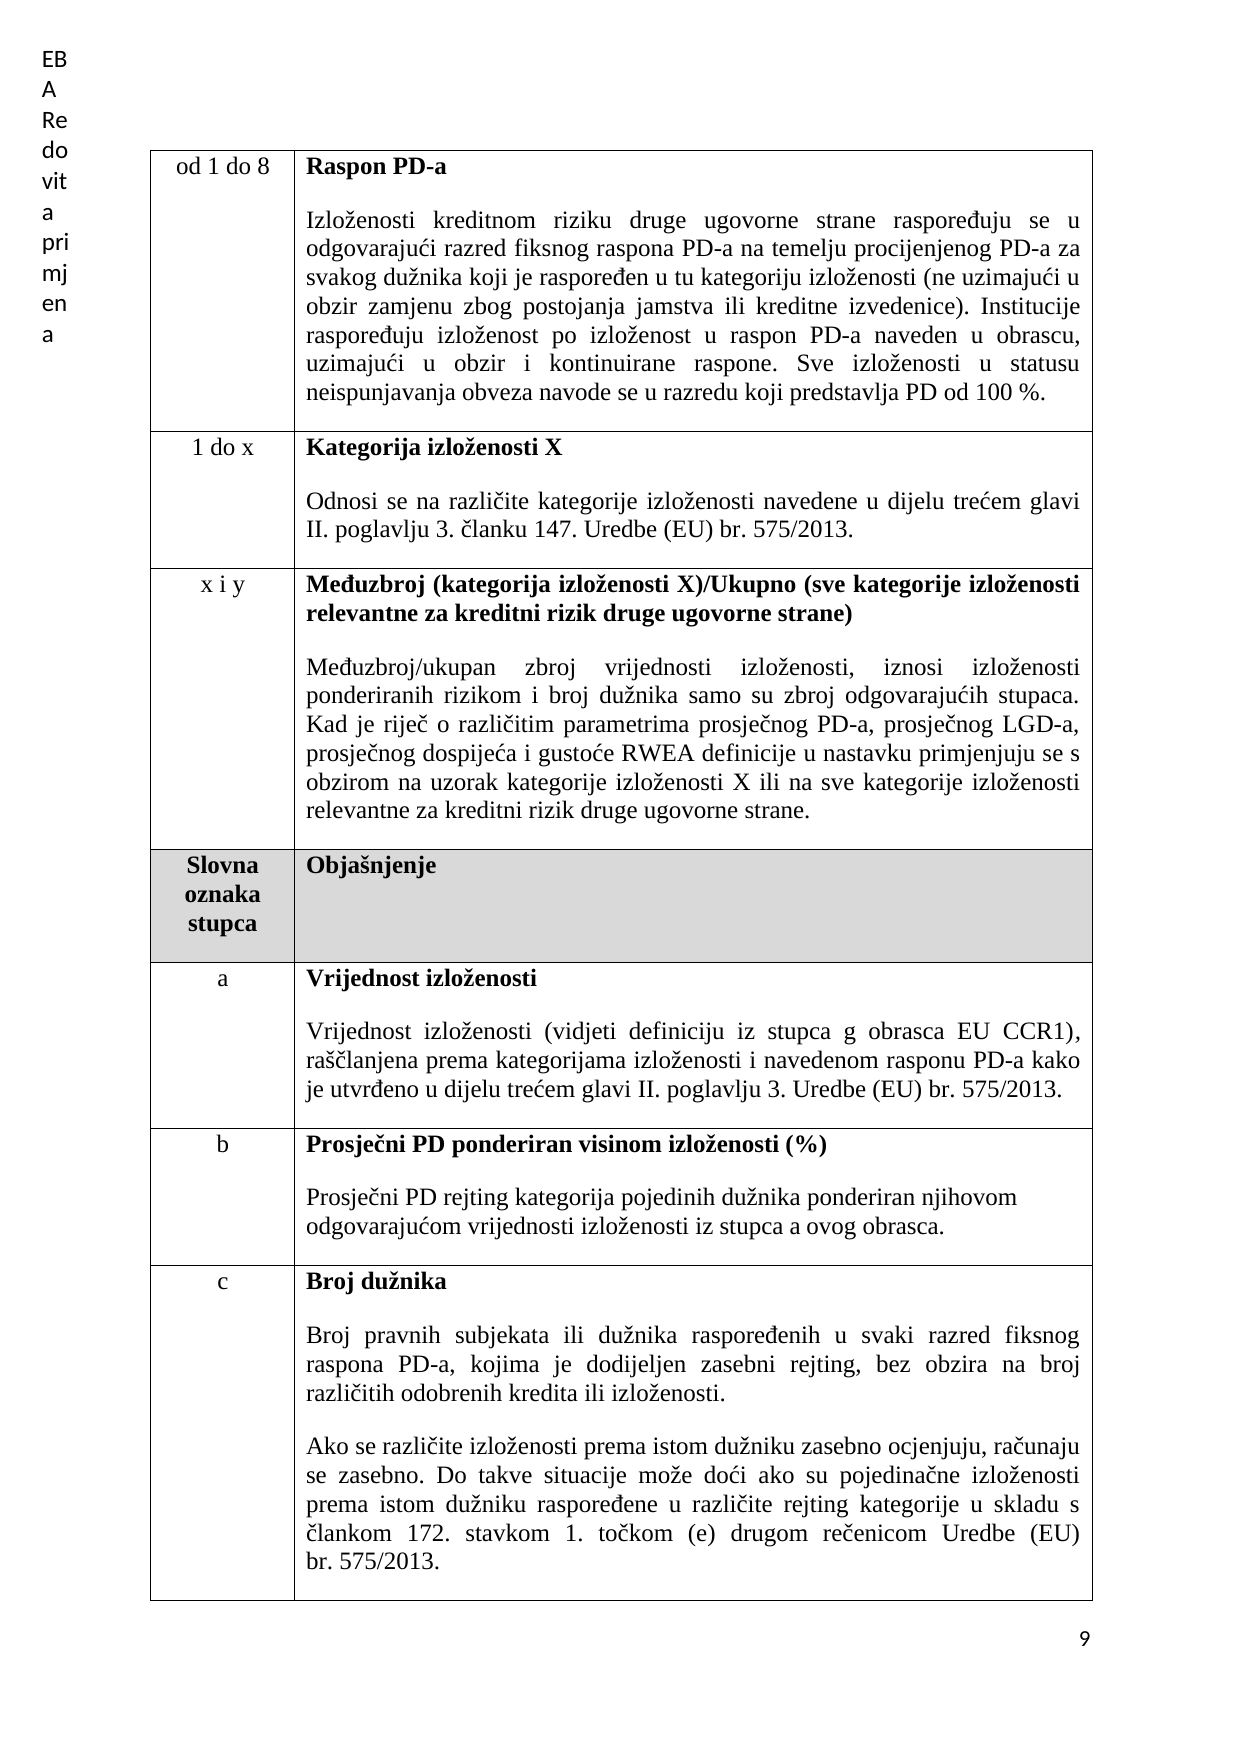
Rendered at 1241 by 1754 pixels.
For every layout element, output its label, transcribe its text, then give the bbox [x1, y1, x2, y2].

table_cell a [151, 963, 294, 1128]
table_cell Kategorija izloženosti X Odnosi se na različite kategorije izloženosti navedene u dijelu trećem glavi II. poglavlju 3. članku 147. Uredbe (EU) br. 575/2013. [295, 432, 1092, 568]
table_cell Slovna oznaka stupca [151, 850, 294, 962]
table_cell b [151, 1129, 294, 1265]
table_cell od 1 do 8 [151, 151, 294, 431]
table_cell x i y [151, 569, 294, 849]
table_cell Raspon PD-a Izloženosti kreditnom riziku druge ugovorne strane raspoređuju se u odgovarajući razred fiksnog raspona PD-a na temelju procijenjenog PD-a za svakog dužnika koji je raspoređen u tu kategoriju izloženosti (ne uzimajući u obzir zamjenu zbog postojanja jamstva ili kreditne izvedenice). Institucije raspoređuju izloženost po izloženost u raspon PD-a naveden u obrascu, uzimajući u obzir i kontinuirane raspone. Sve izloženosti u statusu neispunjavanja obveza navode se u razredu koji predstavlja PD od 100 %. [295, 151, 1092, 431]
table_cell Vrijednost izloženosti Vrijednost izloženosti (vidjeti definiciju iz stupca g obrasca EU CCR1), raščlanjena prema kategorijama izloženosti i navedenom rasponu PD-a kako je utvrđeno u dijelu trećem glavi II. poglavlju 3. Uredbe (EU) br. 575/2013. [295, 963, 1092, 1128]
table_cell 1 do x [151, 432, 294, 568]
table_cell Objašnjenje [295, 850, 1092, 962]
table_cell Prosječni PD ponderiran visinom izloženosti (%) Prosječni PD rejting kategorija pojedinih dužnika ponderiran njihovom odgovarajućom vrijednosti izloženosti iz stupca a ovog obrasca. [295, 1129, 1092, 1265]
table_cell Međuzbroj (kategorija izloženosti X)/Ukupno (sve kategorije izloženosti relevantne za kreditni rizik druge ugovorne strane) Međuzbroj/ukupan zbroj vrijednosti izloženosti, iznosi izloženosti ponderiranih rizikom i broj dužnika samo su zbroj odgovarajućih stupaca. Kad je riječ o različitim parametrima prosječnog PD-a, prosječnog LGD-a, prosječnog dospijeća i gustoće RWEA definicije u nastavku primjenjuju se s obzirom na uzorak kategorije izloženosti X ili na sve kategorije izloženosti relevantne za kreditni rizik druge ugovorne strane. [295, 569, 1092, 849]
table_cell Broj dužnika Broj pravnih subjekata ili dužnika raspoređenih u svaki razred fiksnog raspona PD-a, kojima je dodijeljen zasebni rejting, bez obzira na broj različitih odobrenih kredita ili izloženosti. Ako se različite izloženosti prema istom dužniku zasebno ocjenjuju, računaju se zasebno. Do takve situacije može doći ako su pojedinačne izloženosti prema istom dužniku raspoređene u različite rejting kategorije u skladu s člankom 172. stavkom 1. točkom (e) drugom rečenicom Uredbe (EU) br. 575/2013. [295, 1266, 1092, 1600]
table_cell c [151, 1266, 294, 1600]
